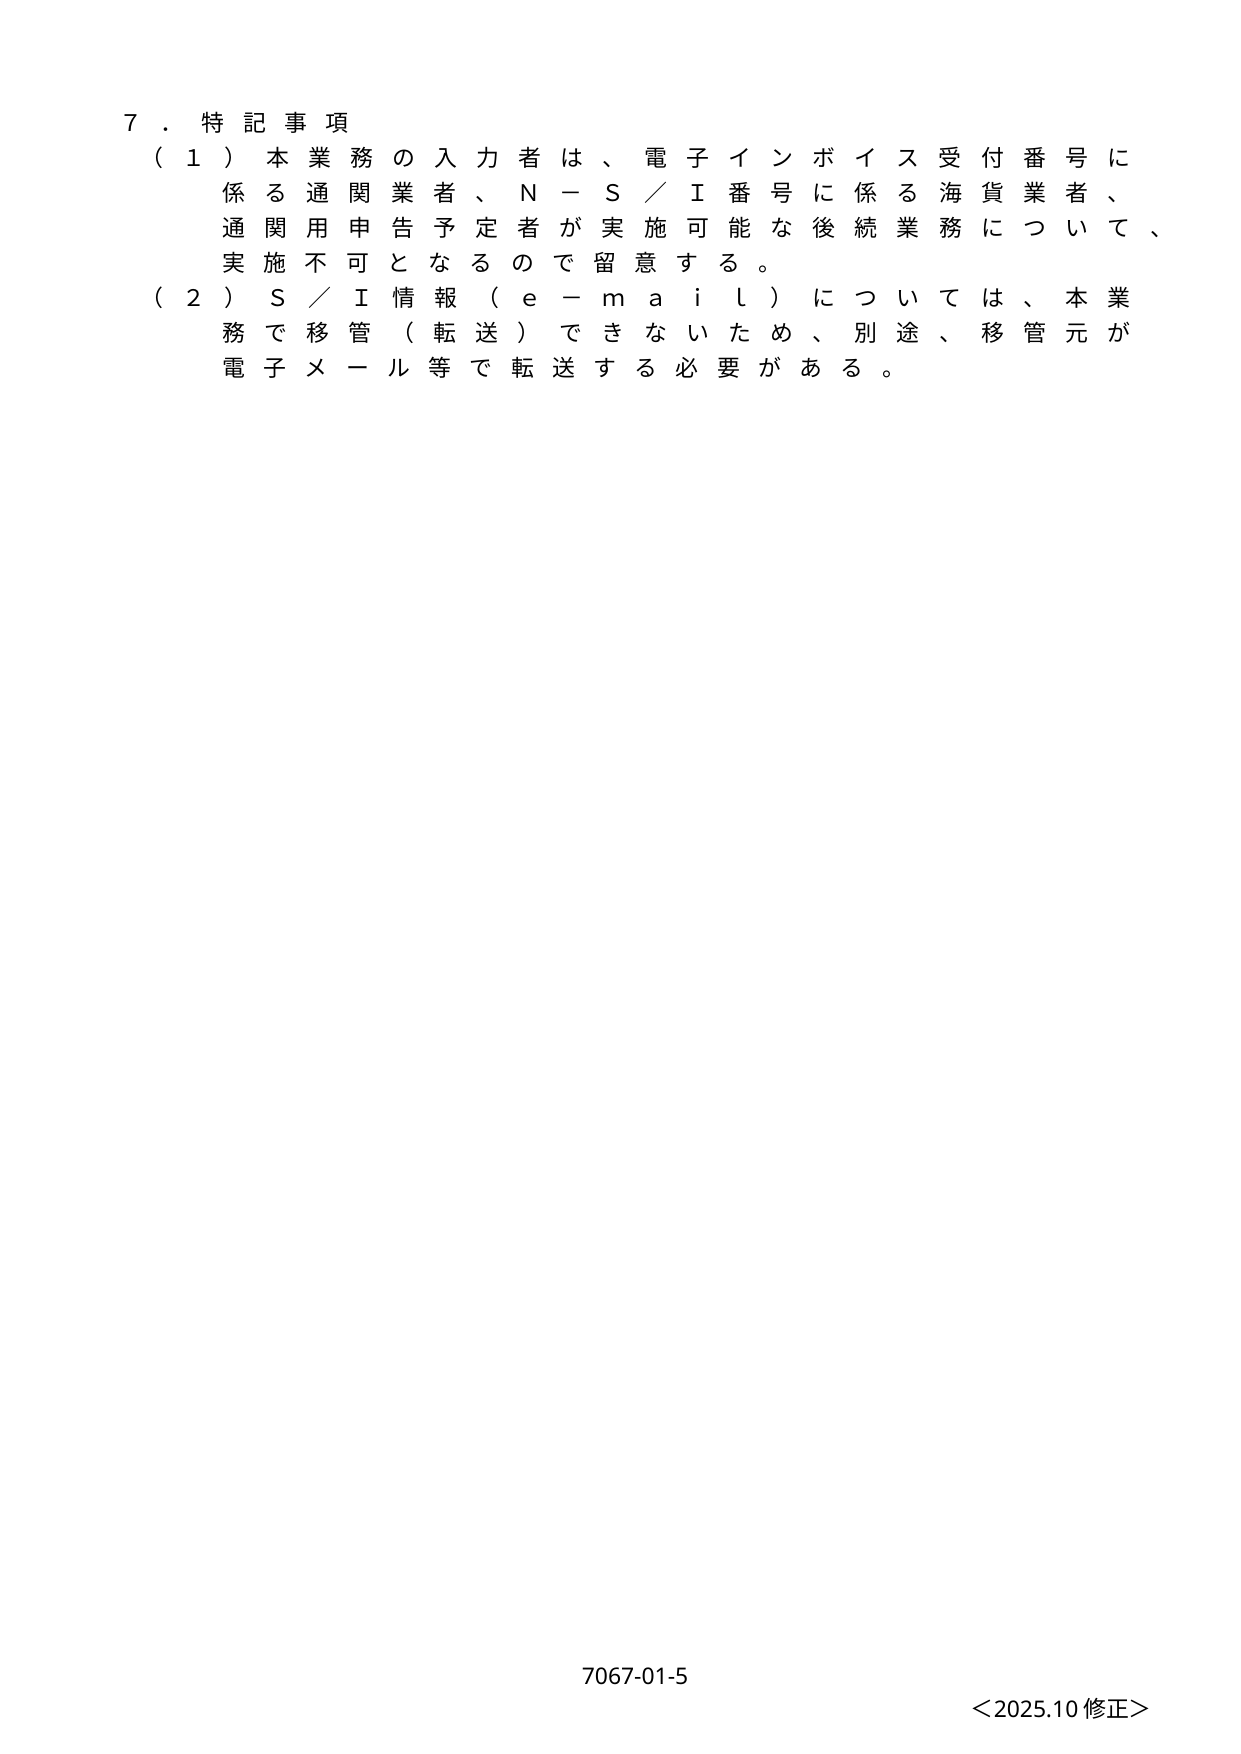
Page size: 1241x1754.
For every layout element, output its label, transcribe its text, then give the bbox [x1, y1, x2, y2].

text （２）Ｓ／Ｉ情報（ｅ－ｍａｉｌ）については、本業務で移管（転送）できないため、別途、移管元が電子メール等で転送する必要がある。 [140, 279, 1150, 384]
text ７．特記事項 [119, 104, 1150, 139]
text （１）本業務の入力者は、電子インボイス受付番号に係る通関業者、Ｎ－Ｓ／Ｉ番号に係る海貨業者、通関用申告予定者が実施可能な後続業務について、実施不可となるので留意する。 [140, 139, 1150, 279]
